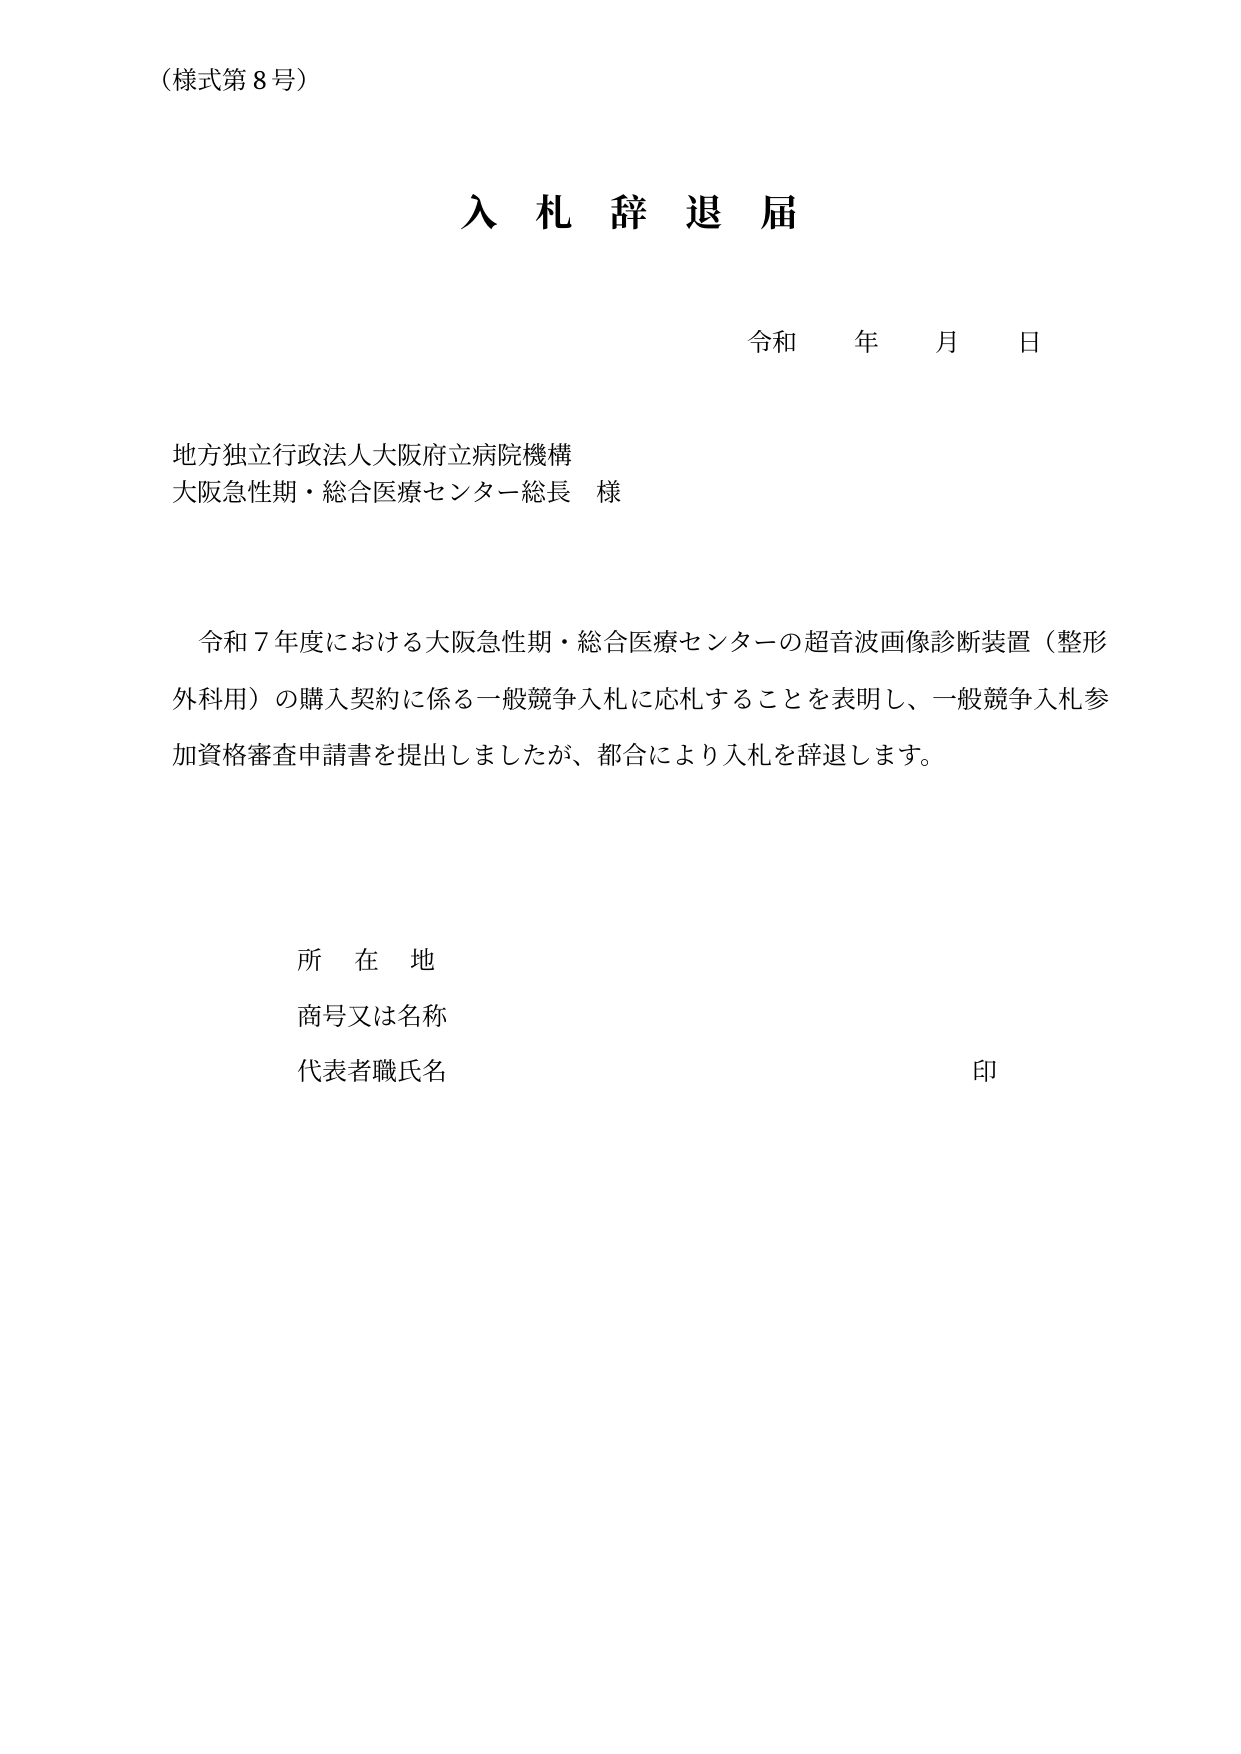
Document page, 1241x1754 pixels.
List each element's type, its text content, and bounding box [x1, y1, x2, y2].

text 令和７年度における大阪急性期・総合医療センターの超音波画像診断装置（整形外科用）の購入契約に係る一般競争入札に応札することを表明し、一般競争入札参加資格審査申請書を提出しましたが、都合により入札を辞退します。 [148, 622, 1110, 772]
text 商号又は名称 [148, 996, 1110, 1033]
text 代表者職氏名 印 [148, 1051, 1110, 1089]
text 大阪急性期・総合医療センター総長 様 [148, 472, 1110, 510]
text （様式第8号） [148, 60, 1110, 97]
text 所 在 地 [148, 940, 1110, 978]
text 令和 年 月 日 [148, 322, 1110, 360]
text 地方独立行政法人大阪府立病院機構 [148, 435, 1110, 472]
text 入 札 辞 退 届 [148, 172, 1110, 247]
